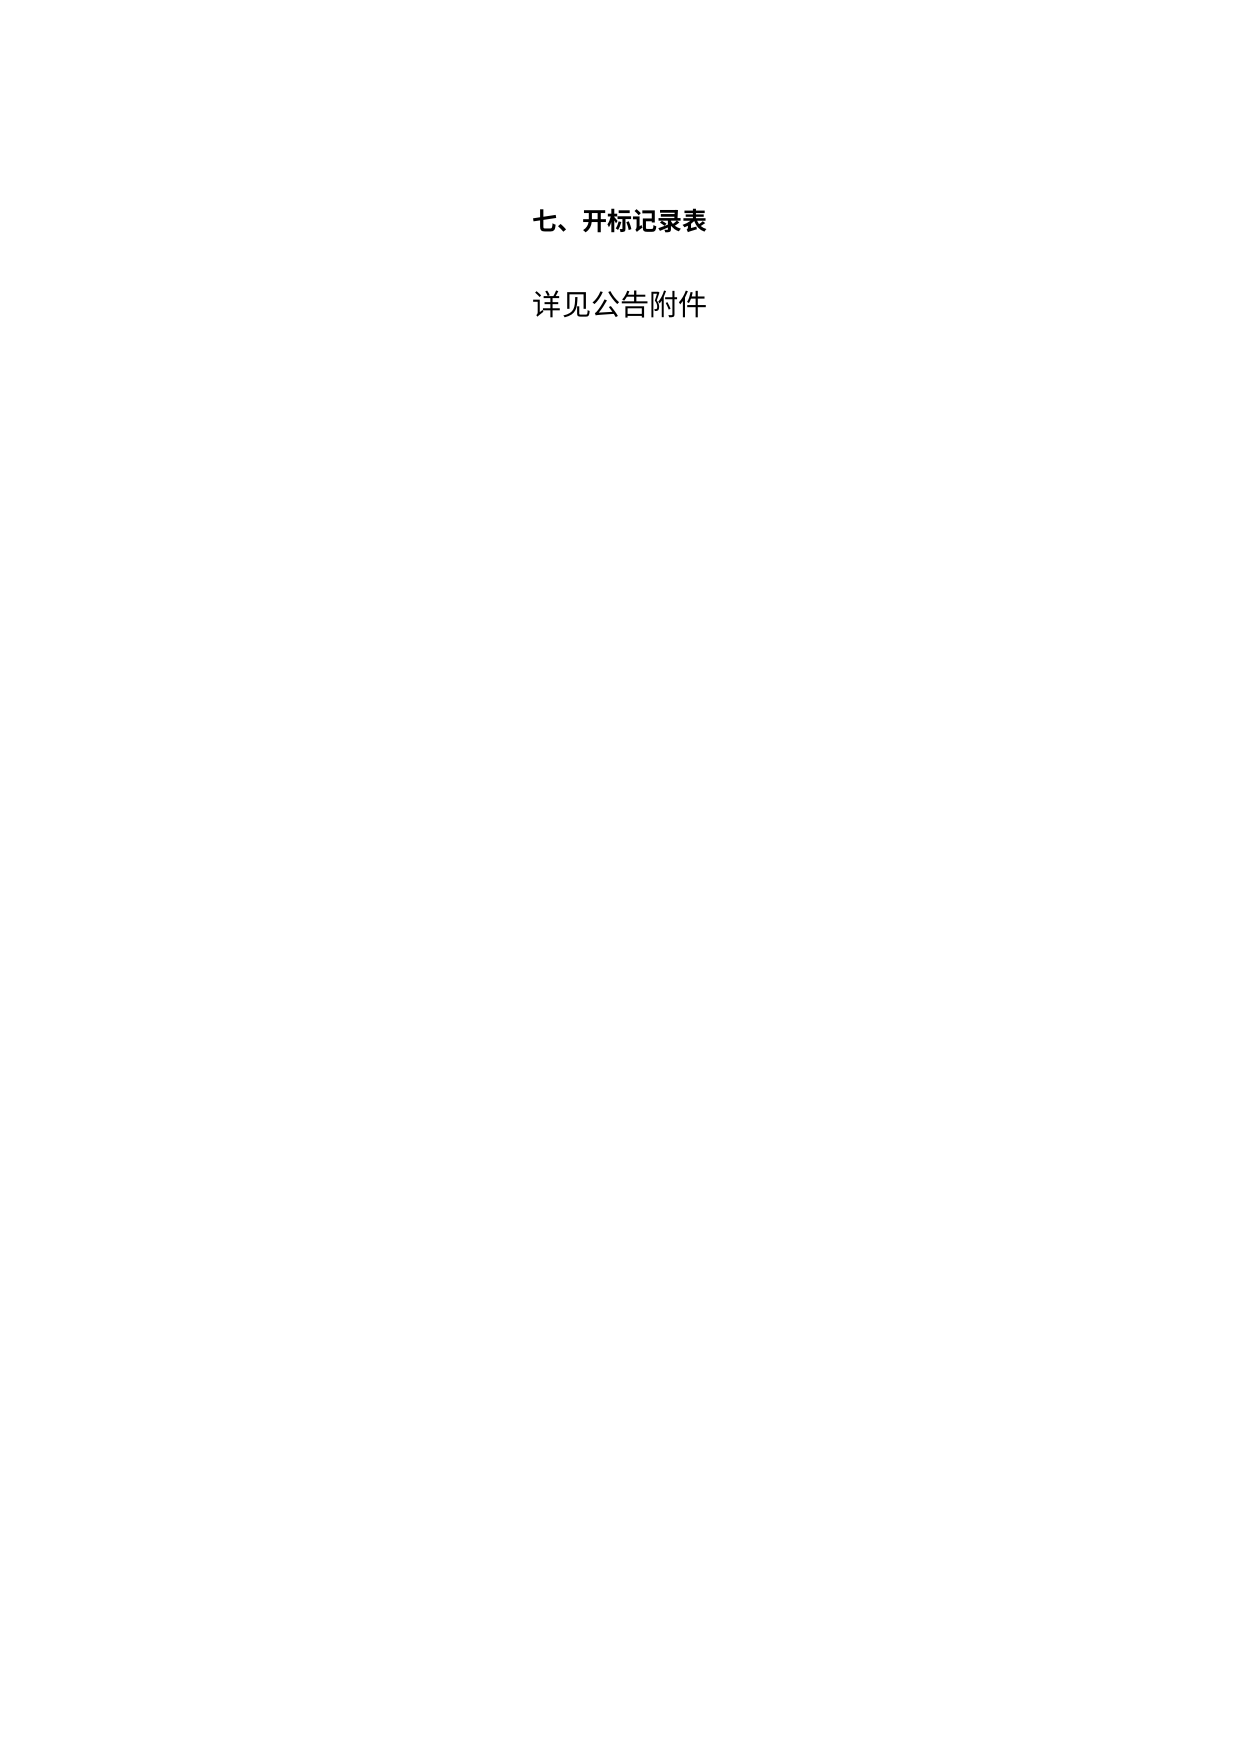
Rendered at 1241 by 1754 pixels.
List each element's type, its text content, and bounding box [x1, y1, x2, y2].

text 详见公告附件 [187, 270, 1053, 335]
subtitle 七、开标记录表 [187, 187, 1053, 252]
